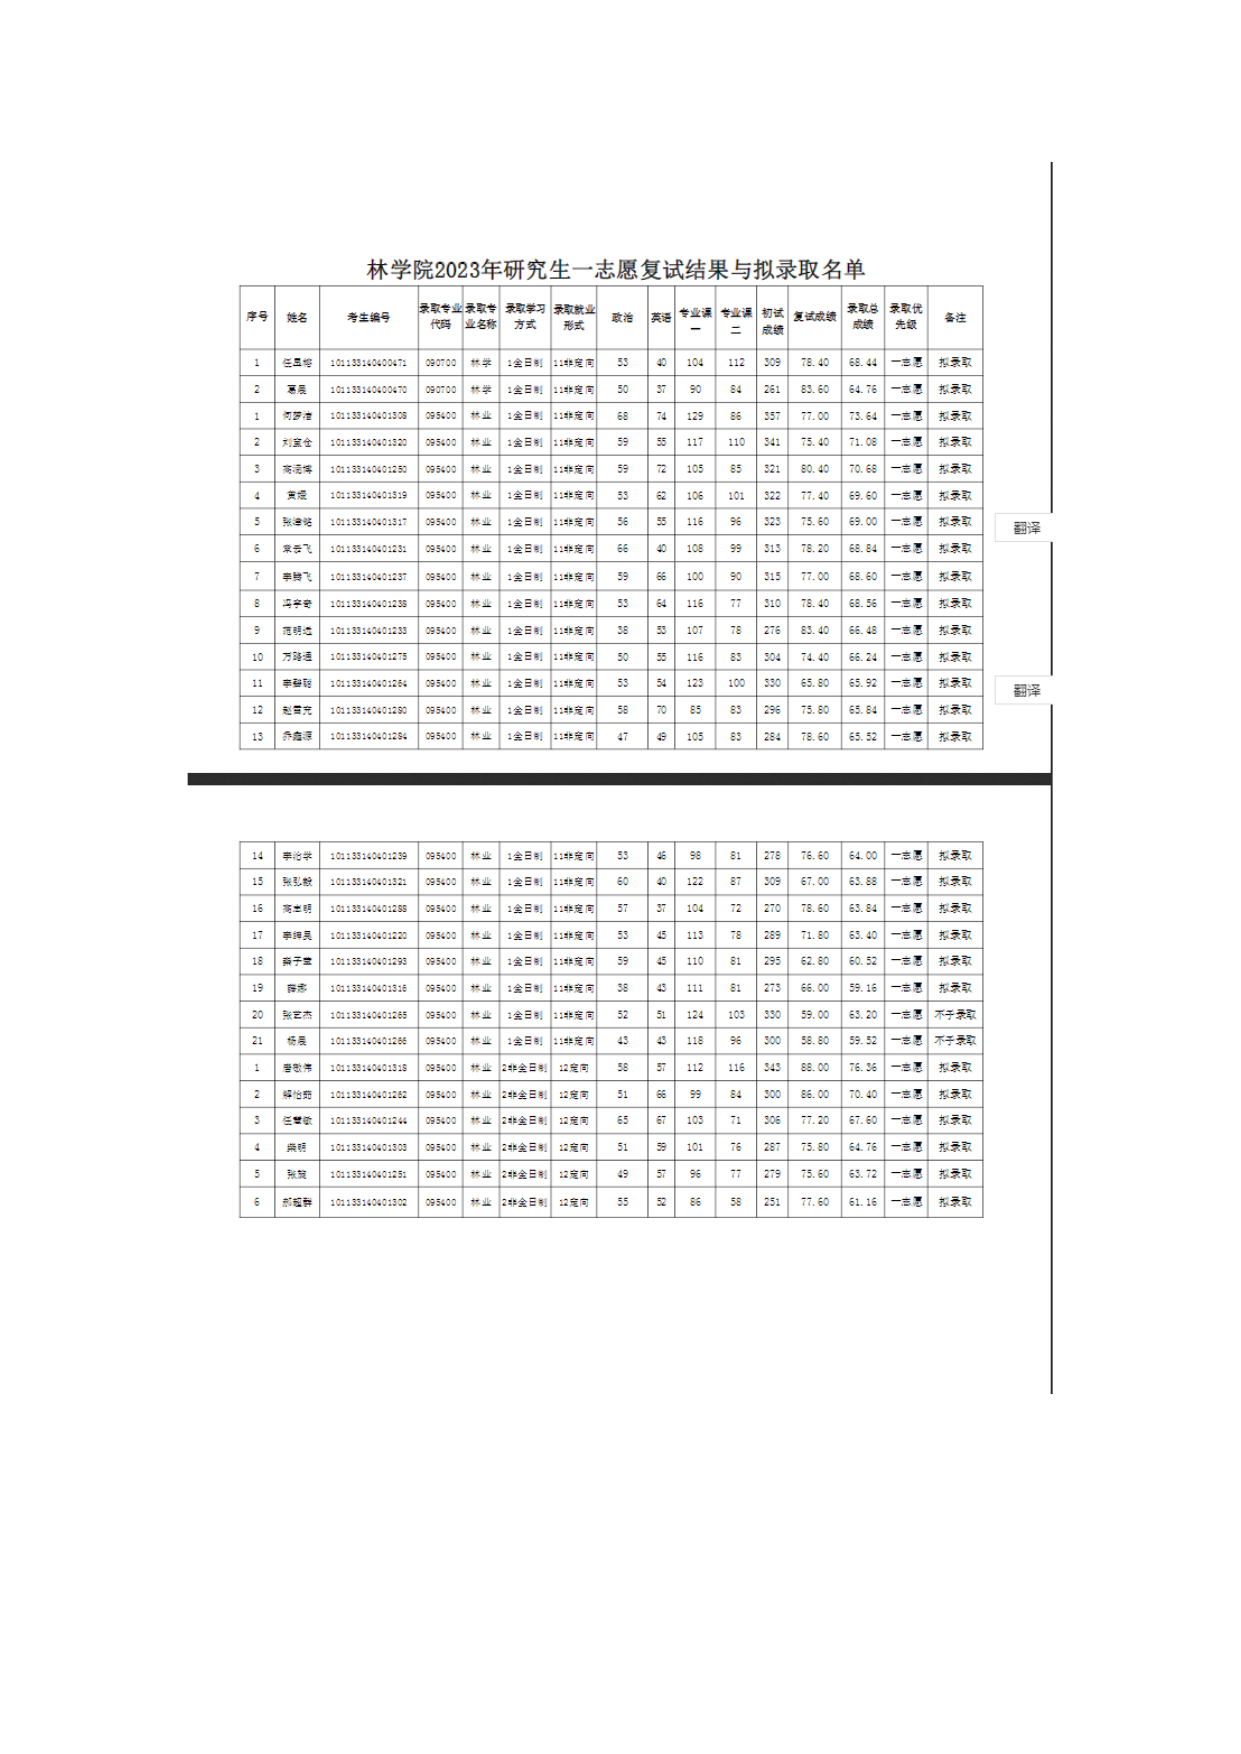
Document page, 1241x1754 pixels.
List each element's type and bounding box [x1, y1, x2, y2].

picture [187, 162, 1053, 1394]
